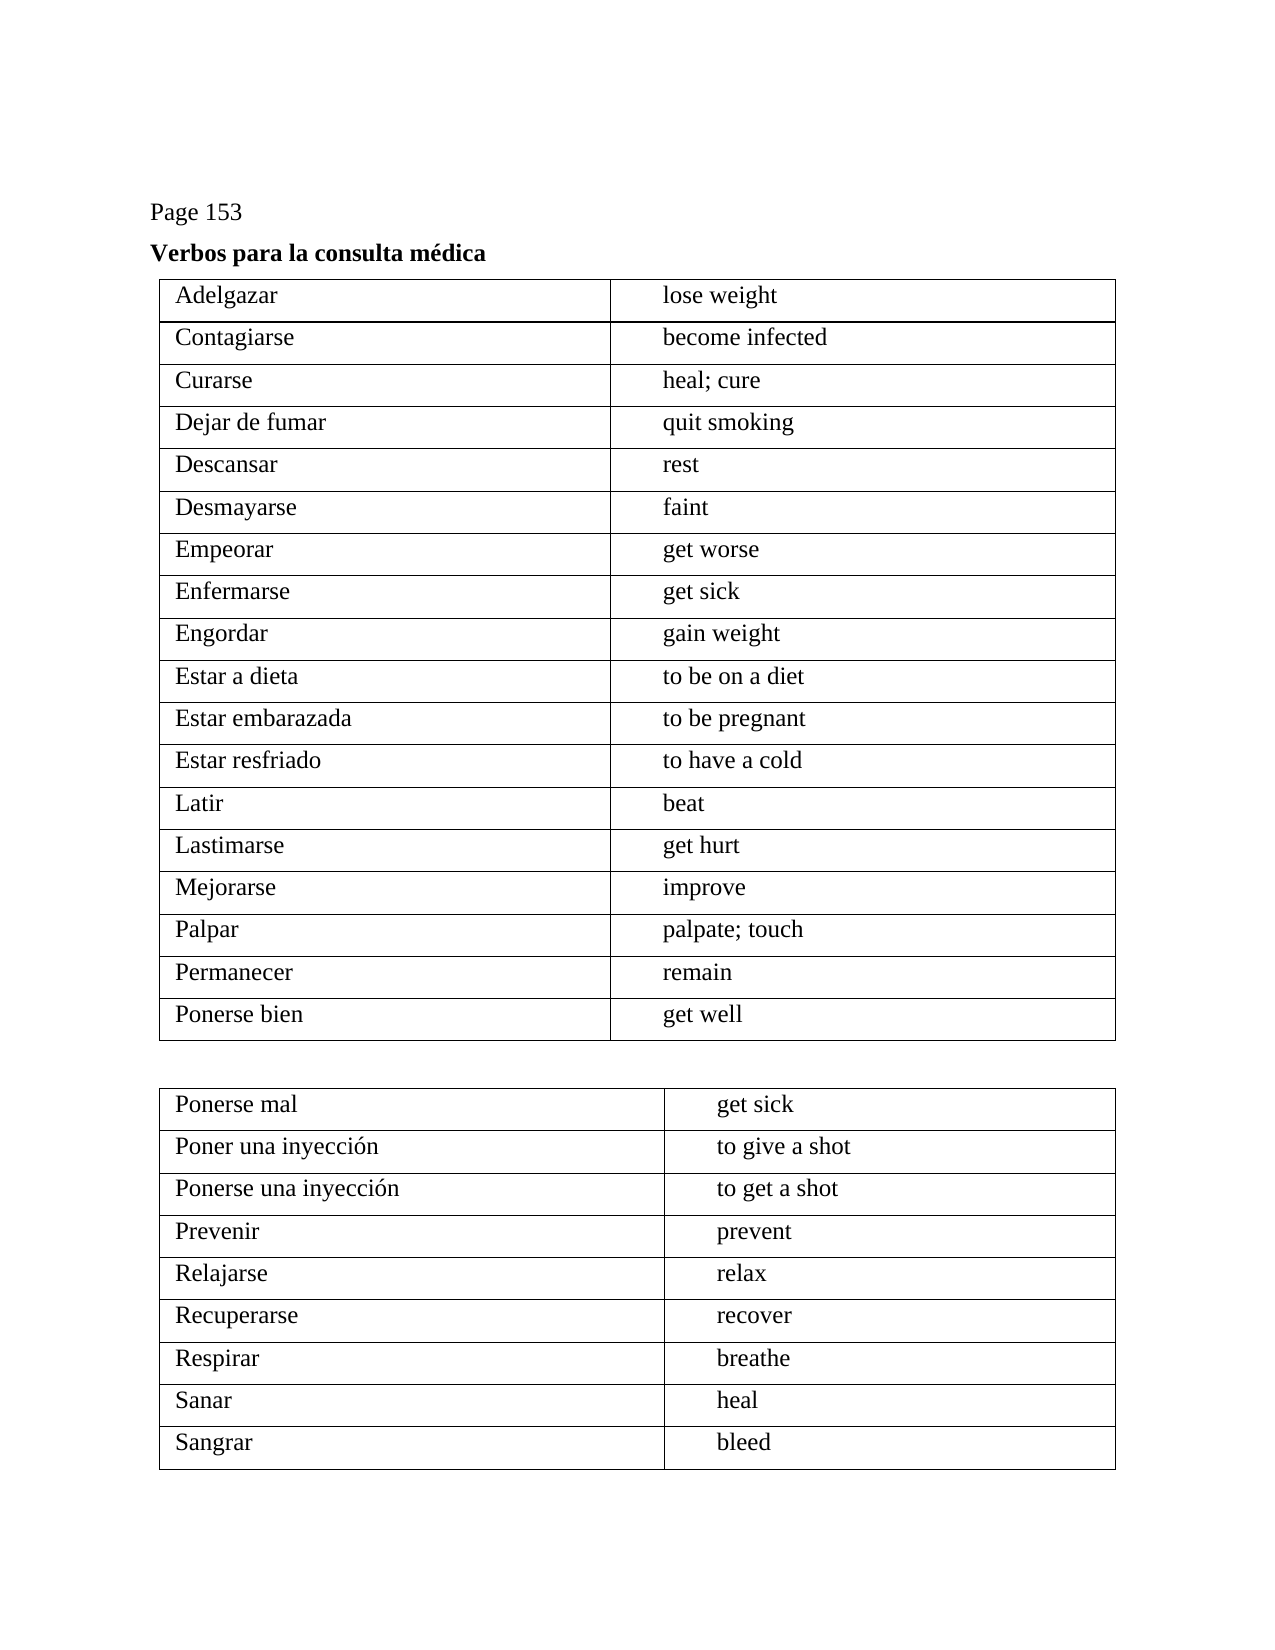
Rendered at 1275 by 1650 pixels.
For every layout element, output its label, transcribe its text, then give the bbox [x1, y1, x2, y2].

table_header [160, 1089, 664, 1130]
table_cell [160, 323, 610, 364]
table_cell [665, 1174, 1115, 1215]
text Verbos para la consulta médica [150, 238, 1125, 267]
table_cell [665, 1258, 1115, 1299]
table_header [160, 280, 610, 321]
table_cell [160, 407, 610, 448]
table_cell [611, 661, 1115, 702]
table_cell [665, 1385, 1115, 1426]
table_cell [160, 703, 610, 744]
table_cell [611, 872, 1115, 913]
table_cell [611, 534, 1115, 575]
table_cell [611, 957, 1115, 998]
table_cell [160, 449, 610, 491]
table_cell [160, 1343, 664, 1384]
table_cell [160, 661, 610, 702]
text Page 153 [150, 197, 1125, 225]
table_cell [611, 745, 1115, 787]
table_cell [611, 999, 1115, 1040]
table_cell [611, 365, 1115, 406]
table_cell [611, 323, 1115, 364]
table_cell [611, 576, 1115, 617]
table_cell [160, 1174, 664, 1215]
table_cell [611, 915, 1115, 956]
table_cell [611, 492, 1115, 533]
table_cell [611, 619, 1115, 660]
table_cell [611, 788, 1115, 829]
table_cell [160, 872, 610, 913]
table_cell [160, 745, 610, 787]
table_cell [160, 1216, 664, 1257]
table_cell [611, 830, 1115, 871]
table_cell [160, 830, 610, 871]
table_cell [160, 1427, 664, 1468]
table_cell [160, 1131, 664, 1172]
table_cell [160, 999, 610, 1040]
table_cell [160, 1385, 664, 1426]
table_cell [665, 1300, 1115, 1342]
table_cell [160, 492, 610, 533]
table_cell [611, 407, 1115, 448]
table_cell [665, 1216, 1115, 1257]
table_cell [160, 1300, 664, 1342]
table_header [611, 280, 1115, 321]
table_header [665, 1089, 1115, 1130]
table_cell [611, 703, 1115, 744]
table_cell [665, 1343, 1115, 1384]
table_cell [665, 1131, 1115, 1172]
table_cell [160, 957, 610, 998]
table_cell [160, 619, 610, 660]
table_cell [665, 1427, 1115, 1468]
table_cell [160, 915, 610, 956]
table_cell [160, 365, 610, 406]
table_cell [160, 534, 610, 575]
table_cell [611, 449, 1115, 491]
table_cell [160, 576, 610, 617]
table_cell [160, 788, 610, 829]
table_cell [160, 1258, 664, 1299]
